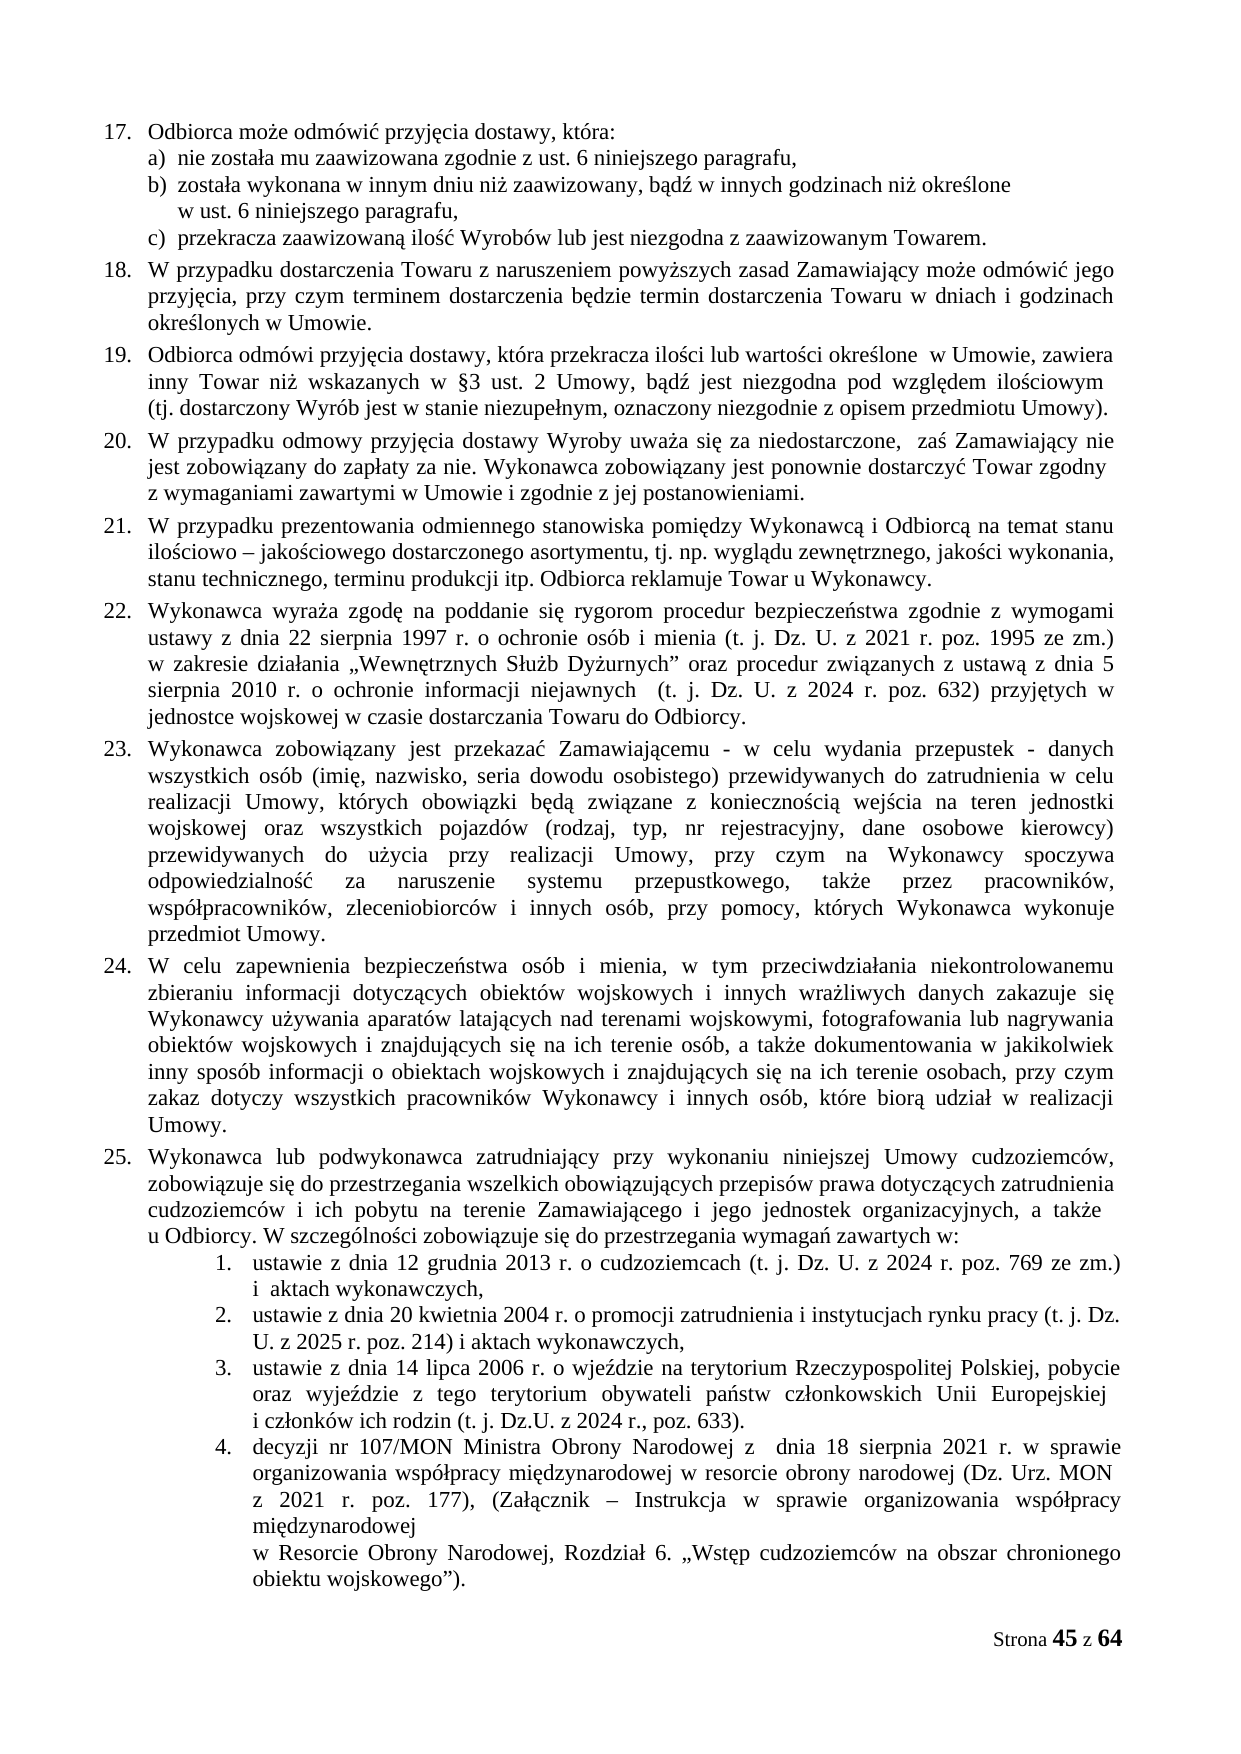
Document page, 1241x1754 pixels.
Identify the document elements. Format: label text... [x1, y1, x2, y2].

list Wykonawca lub podwykonawca zatrudniający przy wykonaniu niniejszej Umowy cudzoziemców, zobowiązuje się do przestrzegania wszelkich obowiązujących przepisów prawa dotyczących zatrudnienia cudzoziemców i ich pobytu na terenie Zamawiającego i jego jednostek organizacyjnych, a także u Odbiorcy. W szczególności zobowiązuje się do przestrzegania wymagań zawartych w: [103, 1143, 1116, 1249]
list Odbiorca odmówi przyjęcia dostawy, która przekracza ilości lub wartości określone w Umowie, zawiera inny Towar niż wskazanych w §3 ust. 2 Umowy, bądź jest niezgodna pod względem ilościowym (tj. dostarczony Wyrób jest w stanie niezupełnym, oznaczony niezgodnie z opisem przedmiotu Umowy). [103, 341, 1116, 421]
list w ust. 6 niniejszego paragrafu, [177, 197, 1116, 223]
list nie została mu zaawizowana zgodnie z ust. 6 niniejszego paragrafu, [148, 144, 1106, 171]
list Wykonawca zobowiązany jest przekazać Zamawiającemu - w celu wydania przepustek - danych wszystkich osób (imię, nazwisko, seria dowodu osobistego) przewidywanych do zatrudnienia w celu realizacji Umowy, których obowiązki będą związane z koniecznością wejścia na teren jednostki wojskowej oraz wszystkich pojazdów (rodzaj, typ, nr rejestracyjny, dane osobowe kierowcy) przewidywanych do użycia przy realizacji Umowy, przy czym na Wykonawcy spoczywa odpowiedzialność za naruszenie systemu przepustkowego, także przez pracowników, współpracowników, zleceniobiorców i innych osób, przy pomocy, których Wykonawca wykonuje przedmiot Umowy. [103, 735, 1116, 946]
list ustawie z dnia 20 kwietnia 2004 r. o promocji zatrudnienia i instytucjach rynku pracy (t. j. Dz. U. z 2025 r. poz. 214) i aktach wykonawczych, [215, 1301, 1122, 1354]
list ustawie z dnia 14 lipca 2006 r. o wjeździe na terytorium Rzeczypospolitej Polskiej, pobycie oraz wyjeździe z tego terytorium obywateli państw członkowskich Unii Europejskiej i członków ich rodzin (t. j. Dz.U. z 2024 r., poz. 633). [215, 1354, 1122, 1433]
list została wykonana w innym dniu niż zaawizowany, bądź w innych godzinach niż określone [148, 171, 1116, 197]
list Wykonawca wyraża zgodę na poddanie się rygorom procedur bezpieczeństwa zgodnie z wymogami ustawy z dnia 22 sierpnia 1997 r. o ochronie osób i mienia (t. j. Dz. U. z 2021 r. poz. 1995 ze zm.) w zakresie działania „Wewnętrznych Służb Dyżurnych” oraz procedur związanych z ustawą z dnia 5 sierpnia 2010 r. o ochronie informacji niejawnych (t. j. Dz. U. z 2024 r. poz. 632) przyjętych w jednostce wojskowej w czasie dostarczania Towaru do Odbiorcy. [103, 597, 1116, 729]
list W celu zapewnienia bezpieczeństwa osób i mienia, w tym przeciwdziałania niekontrolowanemu zbieraniu informacji dotyczących obiektów wojskowych i innych wrażliwych danych zakazuje się Wykonawcy używania aparatów latających nad terenami wojskowymi, fotografowania lub nagrywania obiektów wojskowych i znajdujących się na ich terenie osób, a także dokumentowania w jakikolwiek inny sposób informacji o obiektach wojskowych i znajdujących się na ich terenie osobach, przy czym zakaz dotyczy wszystkich pracowników Wykonawcy i innych osób, które biorą udział w realizacji Umowy. [103, 952, 1116, 1137]
list W przypadku odmowy przyjęcia dostawy Wyroby uważa się za niedostarczone, zaś Zamawiający nie jest zobowiązany do zapłaty za nie. Wykonawca zobowiązany jest ponownie dostarczyć Towar zgodny z wymaganiami zawartymi w Umowie i zgodnie z jej postanowieniami. [103, 427, 1116, 506]
list Odbiorca może odmówić przyjęcia dostawy, która: [103, 118, 1116, 144]
list W przypadku prezentowania odmiennego stanowiska pomiędzy Wykonawcą i Odbiorcą na temat stanu ilościowo – jakościowego dostarczonego asortymentu, tj. np. wyglądu zewnętrznego, jakości wykonania, stanu technicznego, terminu produkcji itp. Odbiorca reklamuje Towar u Wykonawcy. [103, 512, 1116, 591]
list W przypadku dostarczenia Towaru z naruszeniem powyższych zasad Zamawiający może odmówić jego przyjęcia, przy czym terminem dostarczenia będzie termin dostarczenia Towaru w dniach i godzinach określonych w Umowie. [103, 256, 1116, 335]
list przekracza zaawizowaną ilość Wyrobów lub jest niezgodna z zaawizowanym Towarem. [148, 223, 1116, 250]
list decyzji nr 107/MON Ministra Obrony Narodowej z dnia 18 sierpnia 2021 r. w sprawie organizowania współpracy międzynarodowej w resorcie obrony narodowej (Dz. Urz. MON z 2021 r. poz. 177), (Załącznik – Instrukcja w sprawie organizowania współpracy międzynarodowej w Resorcie Obrony Narodowej, Rozdział 6. „Wstęp cudzoziemców na obszar chronionego obiektu wojskowego”). [215, 1433, 1122, 1591]
list ustawie z dnia 12 grudnia 2013 r. o cudzoziemcach (t. j. Dz. U. z 2024 r. poz. 769 ze zm.) i aktach wykonawczych, [215, 1249, 1122, 1301]
